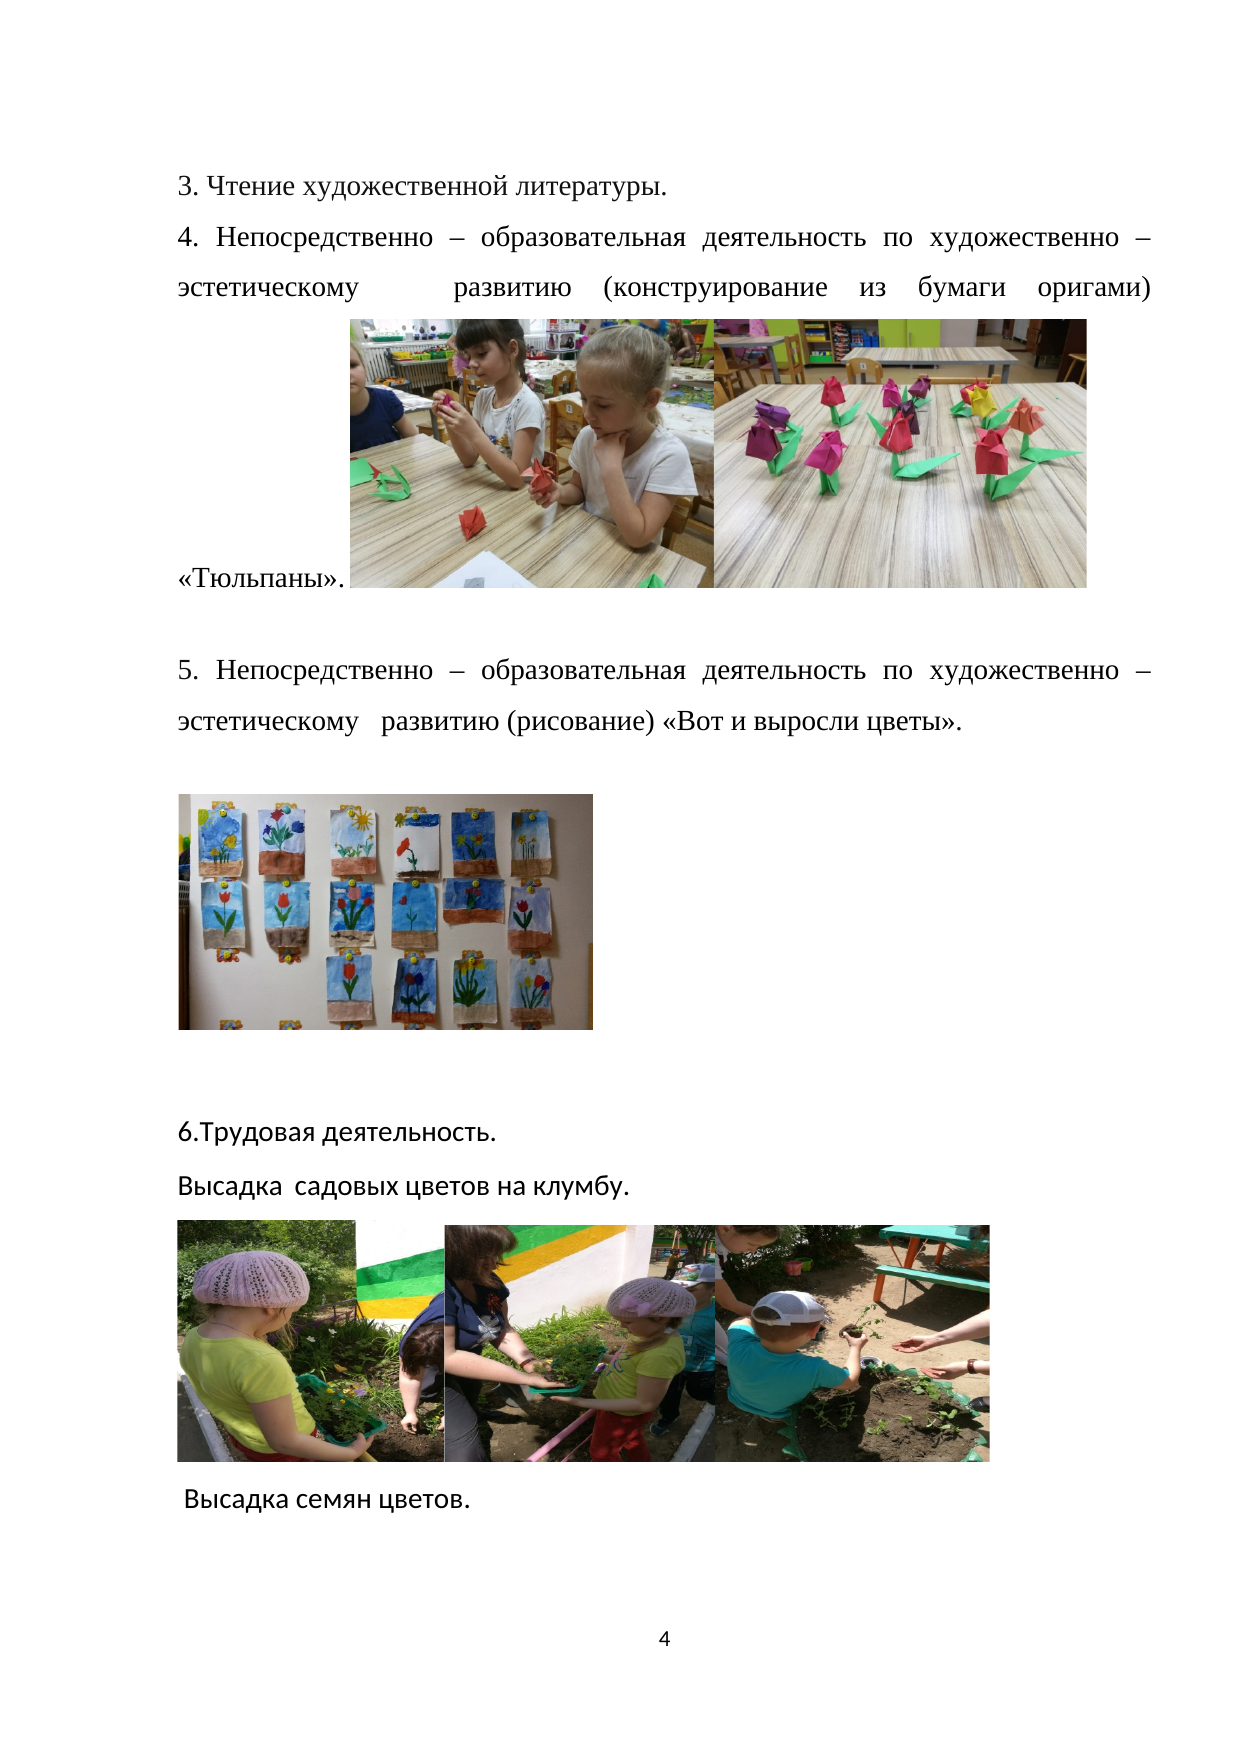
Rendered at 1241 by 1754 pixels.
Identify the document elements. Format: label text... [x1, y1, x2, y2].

text 6.Трудовая деятельность. [177, 1113, 1152, 1149]
picture [350, 319, 1087, 588]
picture [177, 794, 593, 1029]
text 3. Чтение художественной литературы. [177, 168, 1152, 202]
text Высадка садовых цветов на клумбу. [177, 1167, 1152, 1202]
text Высадка семян цветов. [177, 1480, 1152, 1516]
text 5. Непосредственно – образовательная деятельность по художественно – эстетическому развитию (рисование) «Вот и выросли цветы». [177, 652, 1152, 736]
picture [177, 1220, 990, 1462]
